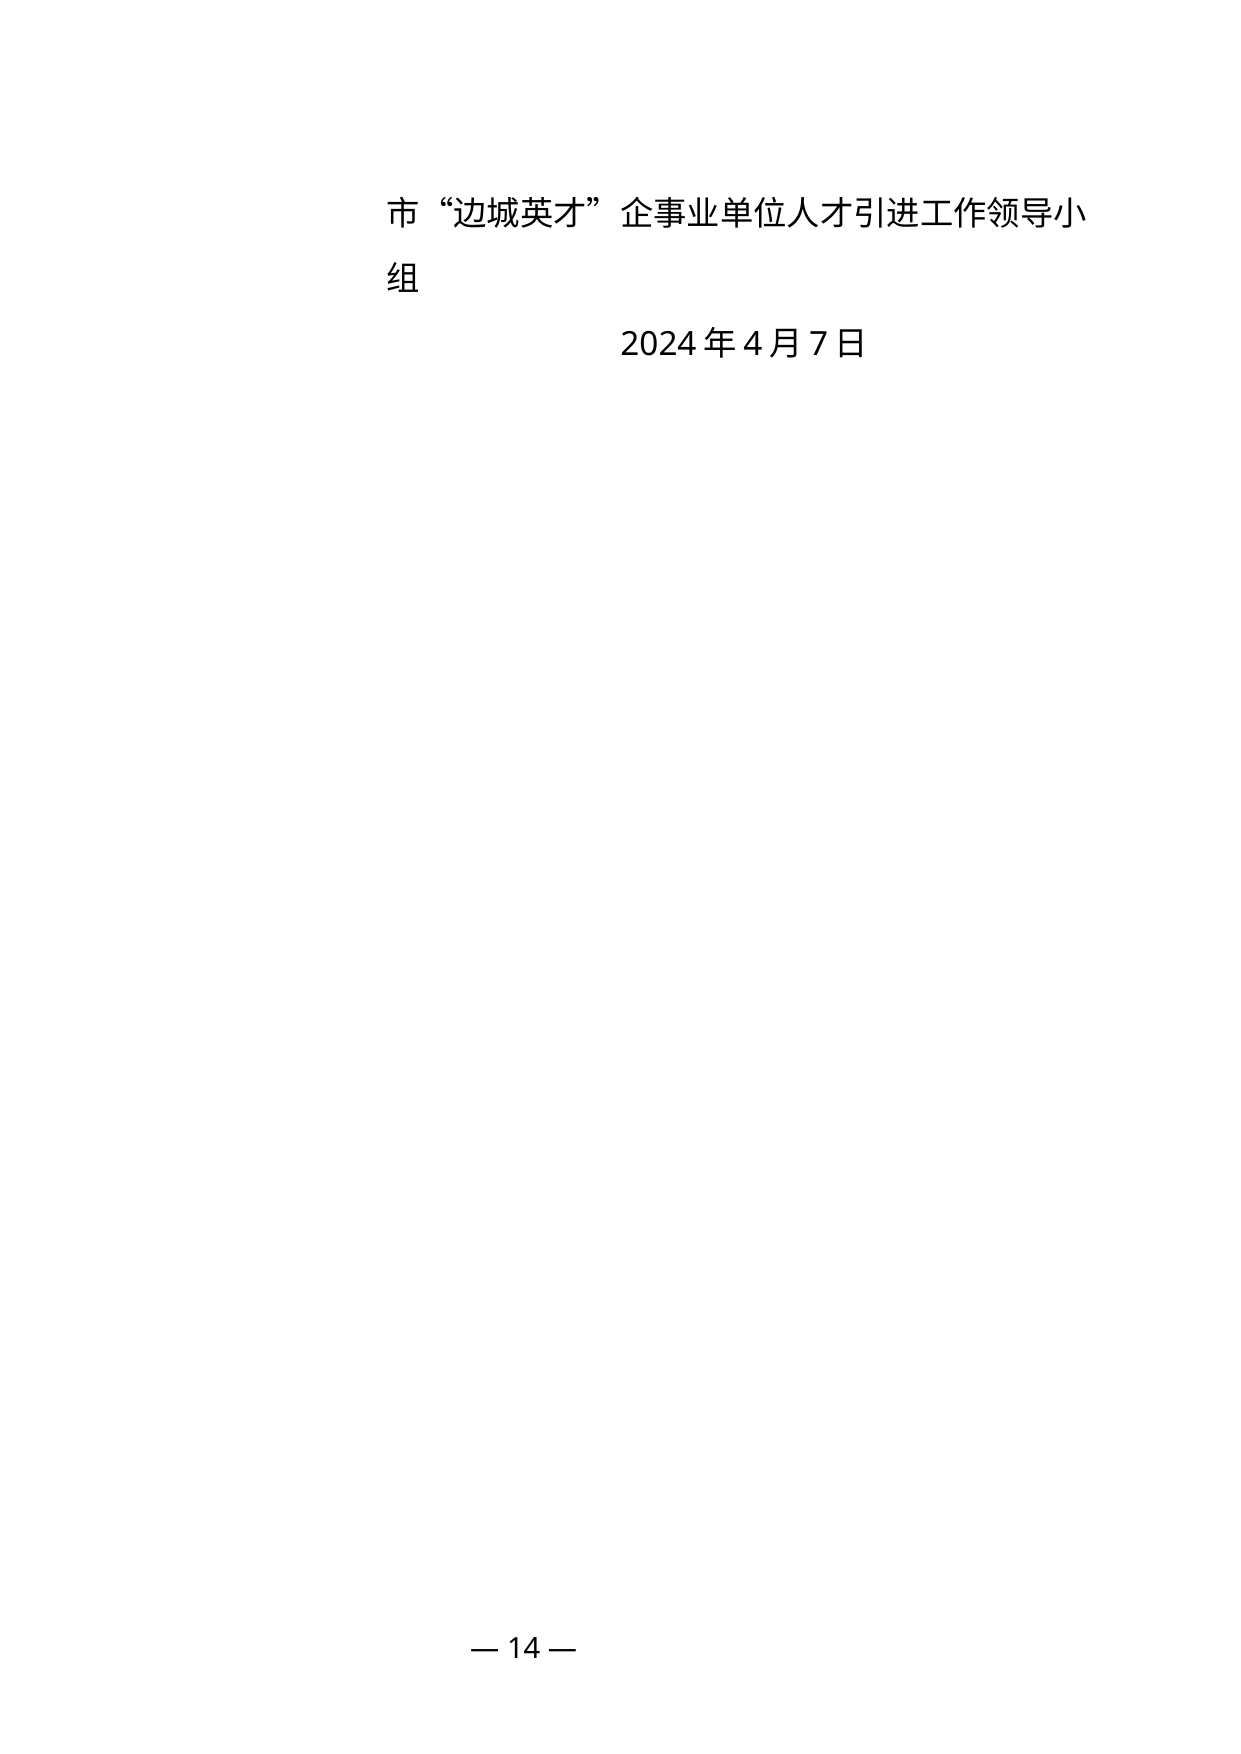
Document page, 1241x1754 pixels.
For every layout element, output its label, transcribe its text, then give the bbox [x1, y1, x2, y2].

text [353, 178, 1087, 308]
text 2024年4月7日 [153, 308, 1087, 373]
